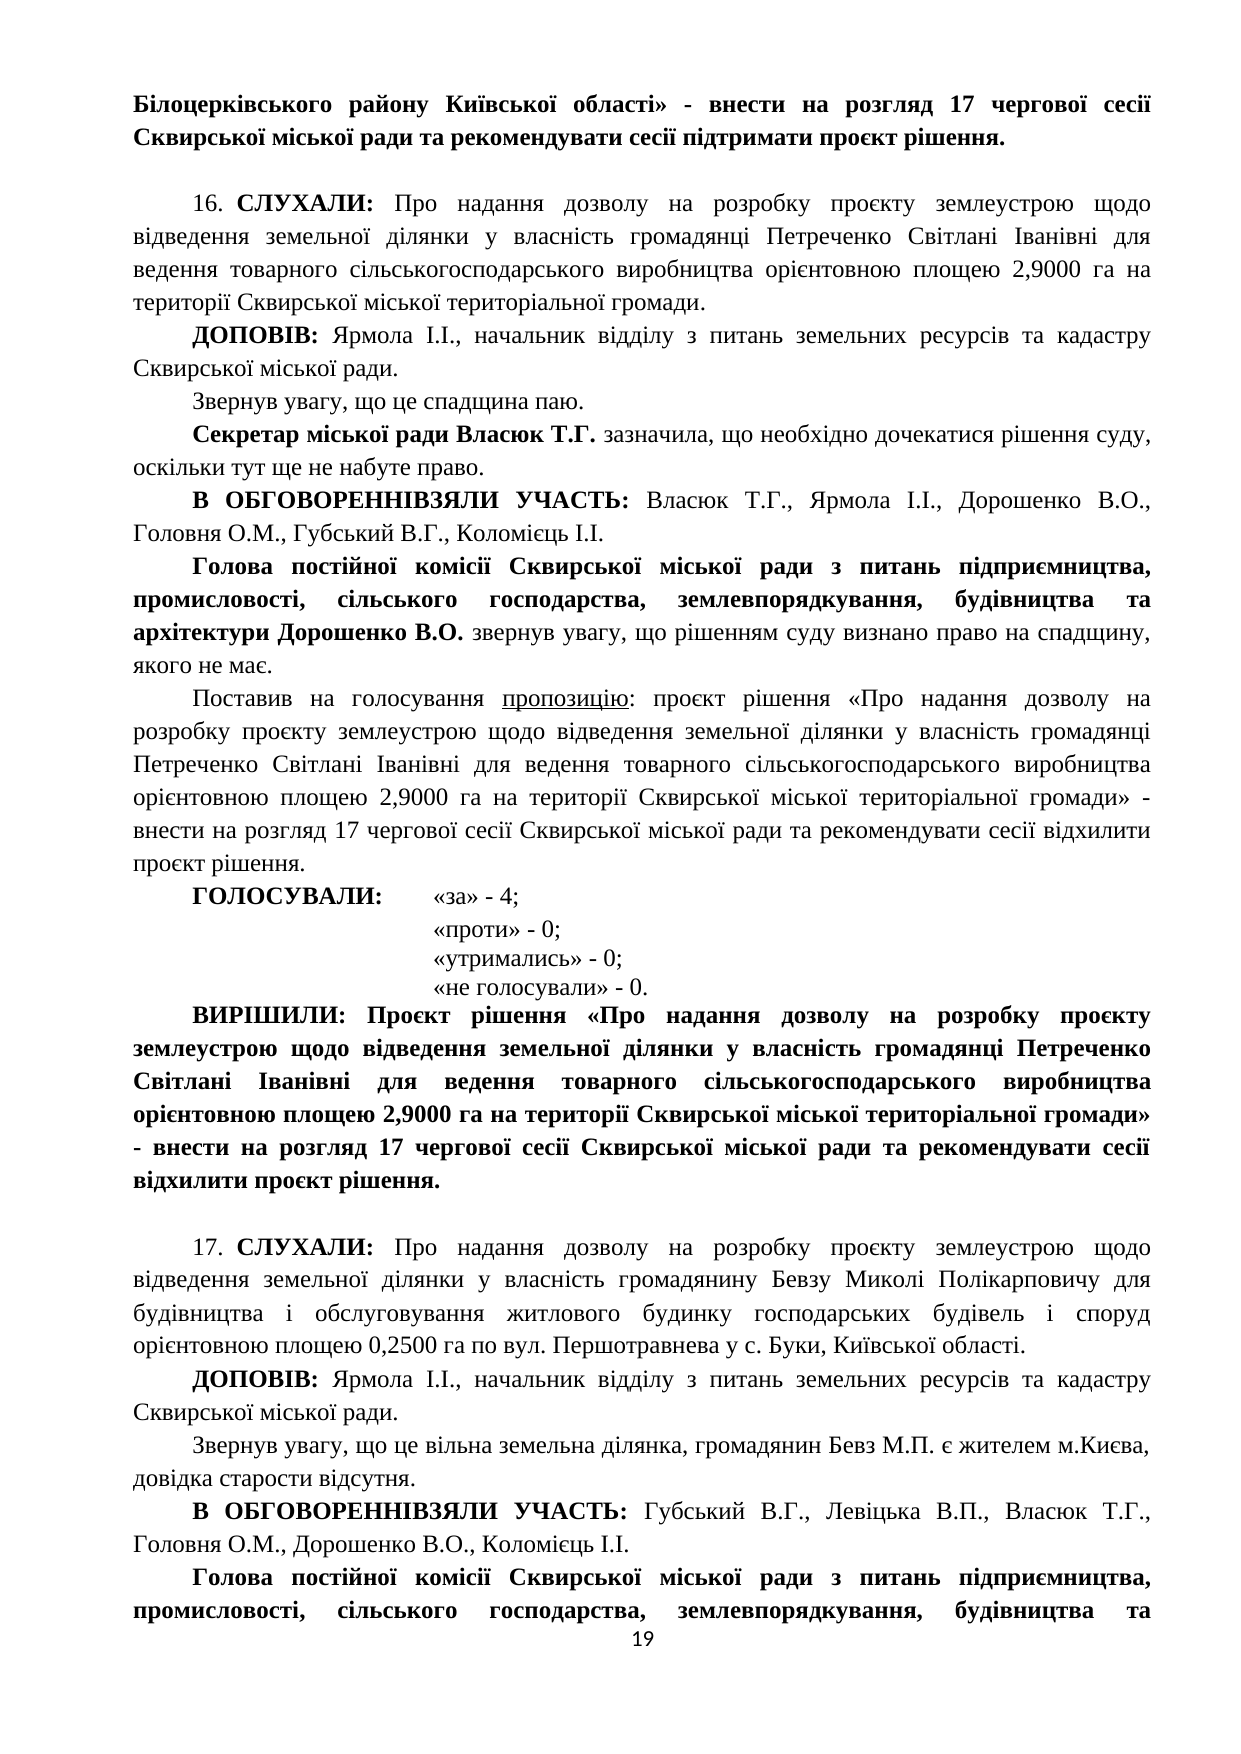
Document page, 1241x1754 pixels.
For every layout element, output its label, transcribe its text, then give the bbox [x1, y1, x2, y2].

text Секретар міської ради Власюк Т.Г. зазначила, що необхідно дочекатися рішення суду, оскільки тут ще не набуте право. [133, 419, 1152, 481]
text ДОПОВІВ: Ярмола І.І., начальник відділу з питань земельних ресурсів та кадастру Сквирської міської ради. [133, 1364, 1152, 1425]
text «проти» - 0; [133, 914, 1152, 943]
text Голова постійної комісії Сквирської міської ради з питань підприємництва, промисловості, сільського господарства, землевпорядкування, будівництва та архітектури Дорошенко В.О. звернув увагу, що рішенням суду визнано право на спадщину, якого не має. [133, 551, 1152, 679]
text Поставив на голосування пропозицію: проєкт рішення «Про надання дозволу на розробку проєкту землеустрою щодо відведення земельної ділянки у власність громадянці Петреченко Світлані Іванівні для ведення товарного сільськогосподарського виробництва орієнтовною площею 2,9000 га на території Сквирської міської територіальної громади» - внести на розгляд 17 чергової сесії Сквирської міської ради та рекомендувати сесії відхилити проєкт рішення. [133, 683, 1152, 877]
text В ОБГОВОРЕННІВЗЯЛИ УЧАСТЬ: Губський В.Г., Левіцька В.П., Власюк Т.Г., Головня О.М., Дорошенко В.О., Коломієць І.І. [133, 1496, 1152, 1557]
list СЛУХАЛИ: Про надання дозволу на розробку проєкту землеустрою щодо відведення земельної ділянки у власність громадянину Бевзу Миколі Полікарповичу для будівництва і обслуговування житлового будинку господарських будівель і споруд орієнтовною площею 0,2500 га по вул. Першотравнева у с. Буки, Київської області. [133, 1232, 1152, 1359]
text «не голосували» - 0. [133, 972, 1152, 1000]
text ГОЛОСУВАЛИ: «за» - 4; [133, 881, 1152, 910]
list СЛУХАЛИ: Про надання дозволу на розробку проєкту землеустрою щодо відведення земельної ділянки у власність громадянці Петреченко Світлані Іванівні для ведення товарного сільськогосподарського виробництва орієнтовною площею 2,9000 га на території Сквирської міської територіальної громади. [133, 188, 1152, 316]
text В ОБГОВОРЕННІВЗЯЛИ УЧАСТЬ: Власюк Т.Г., Ярмола І.І., Дорошенко В.О., Головня О.М., Губський В.Г., Коломієць І.І. [133, 485, 1152, 547]
text ДОПОВІВ: Ярмола І.І., начальник відділу з питань земельних ресурсів та кадастру Сквирської міської ради. [133, 320, 1152, 382]
text «утримались» - 0; [133, 943, 1152, 972]
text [133, 89, 1152, 150]
text Звернув увагу, що це вільна земельна ділянка, громадянин Бевз М.П. є жителем м.Києва, довідка старости відсутня. [133, 1430, 1152, 1491]
text ВИРІШИЛИ: Проєкт рішення «Про надання дозволу на розробку проєкту землеустрою щодо відведення земельної ділянки у власність громадянці Петреченко Світлані Іванівні для ведення товарного сільськогосподарського виробництва орієнтовною площею 2,9000 га на території Сквирської міської територіальної громади» - внести на розгляд 17 чергової сесії Сквирської міської ради та рекомендувати сесії відхилити проєкт рішення. [133, 1000, 1152, 1194]
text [133, 1562, 1152, 1623]
text Звернув увагу, що це спадщина паю. [133, 386, 1152, 414]
